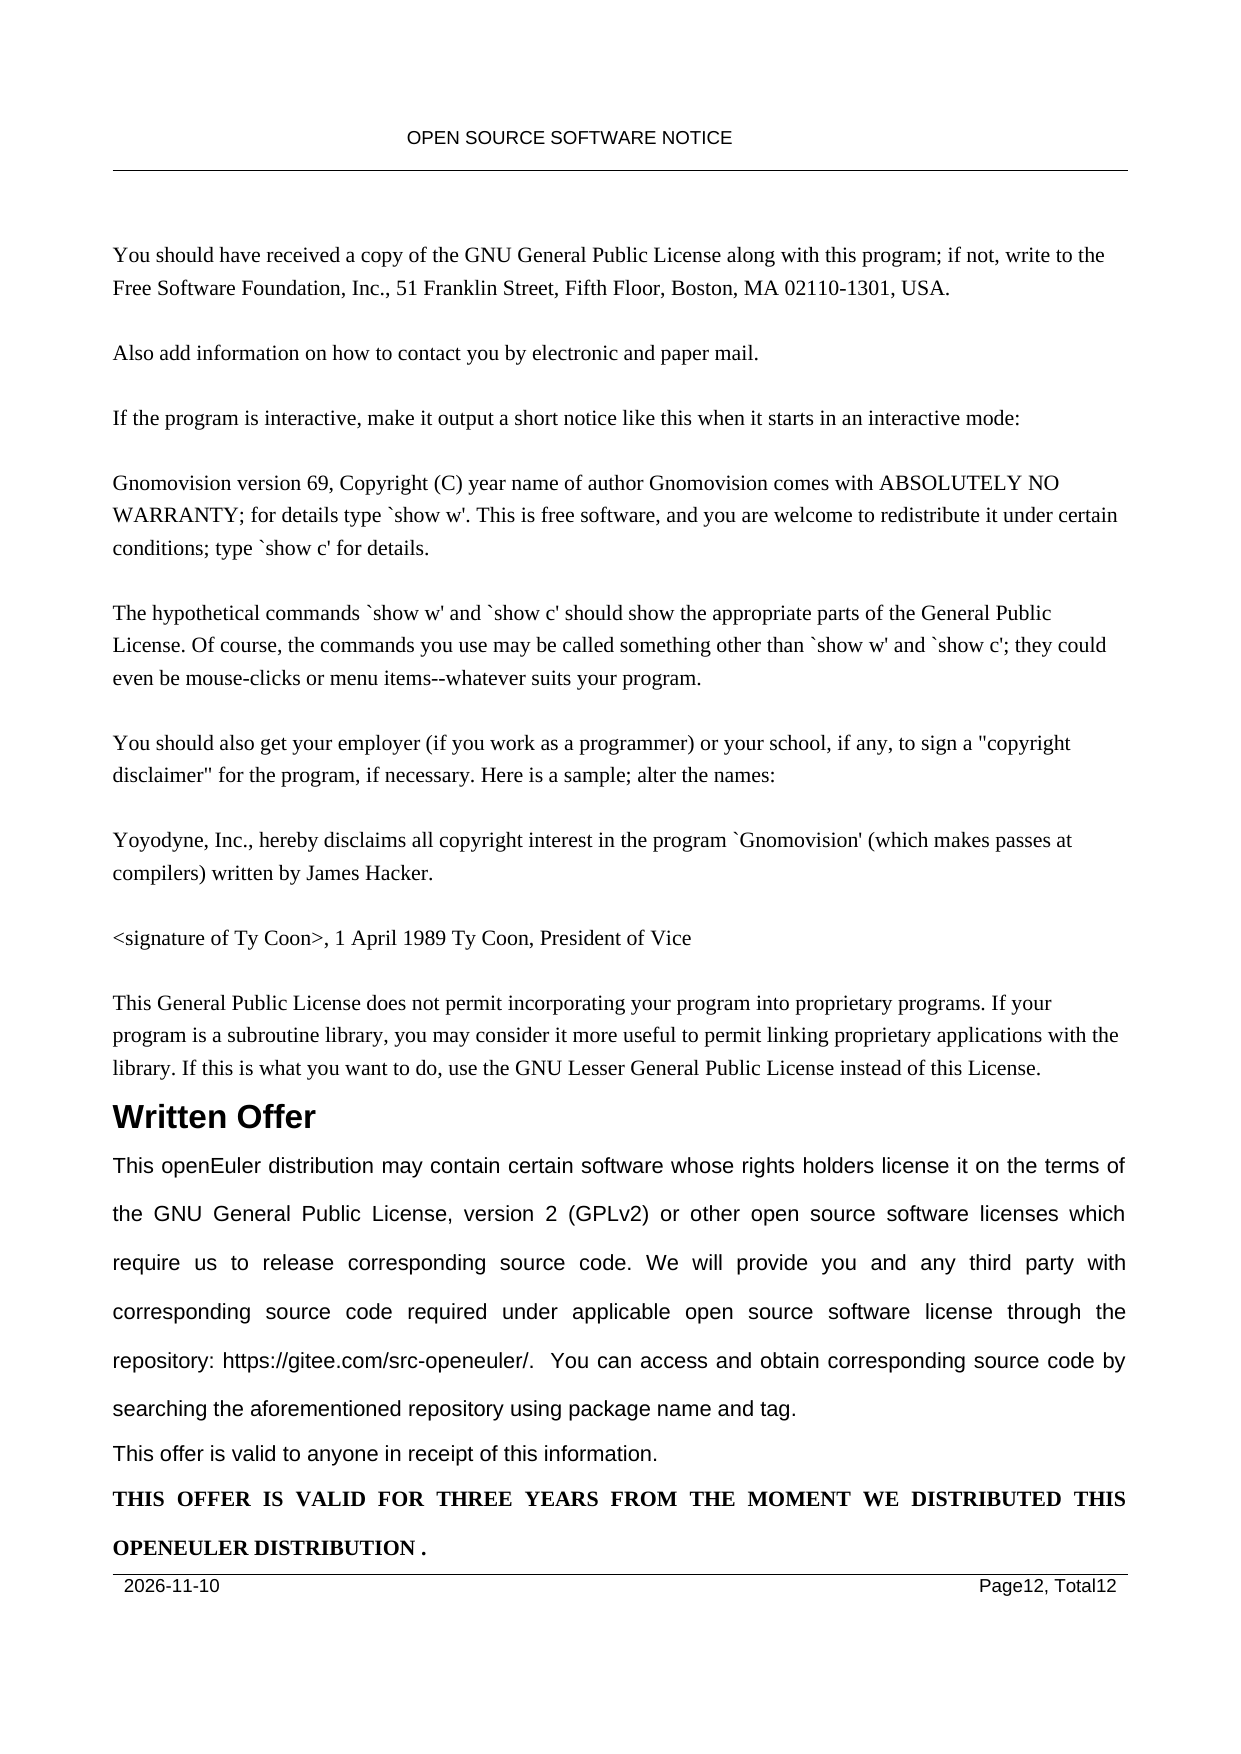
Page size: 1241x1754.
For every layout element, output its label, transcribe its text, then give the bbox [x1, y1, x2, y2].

text This offer is valid to anyone in receipt of this information. [112, 1438, 1128, 1470]
text This openEuler distribution may contain certain software whose rights holders license it on the terms of the GNU General Public License, version 2 (GPLv2) or other open source software licenses which require us to release corresponding source code. We will provide you and any third party with corresponding source code required under applicable open source software license through the repository: https://gitee.com/src-openeuler/. You can access and obtain corresponding source code by searching the aforementioned repository using package name and tag. [112, 1149, 1128, 1425]
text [112, 206, 1128, 1084]
text Written Offer [112, 1084, 1128, 1149]
text THIS OFFER IS VALID FOR THREE YEARS FROM THE MOMENT WE DISTRIBUTED THIS OPENEULER DISTRIBUTION . [112, 1483, 1128, 1564]
